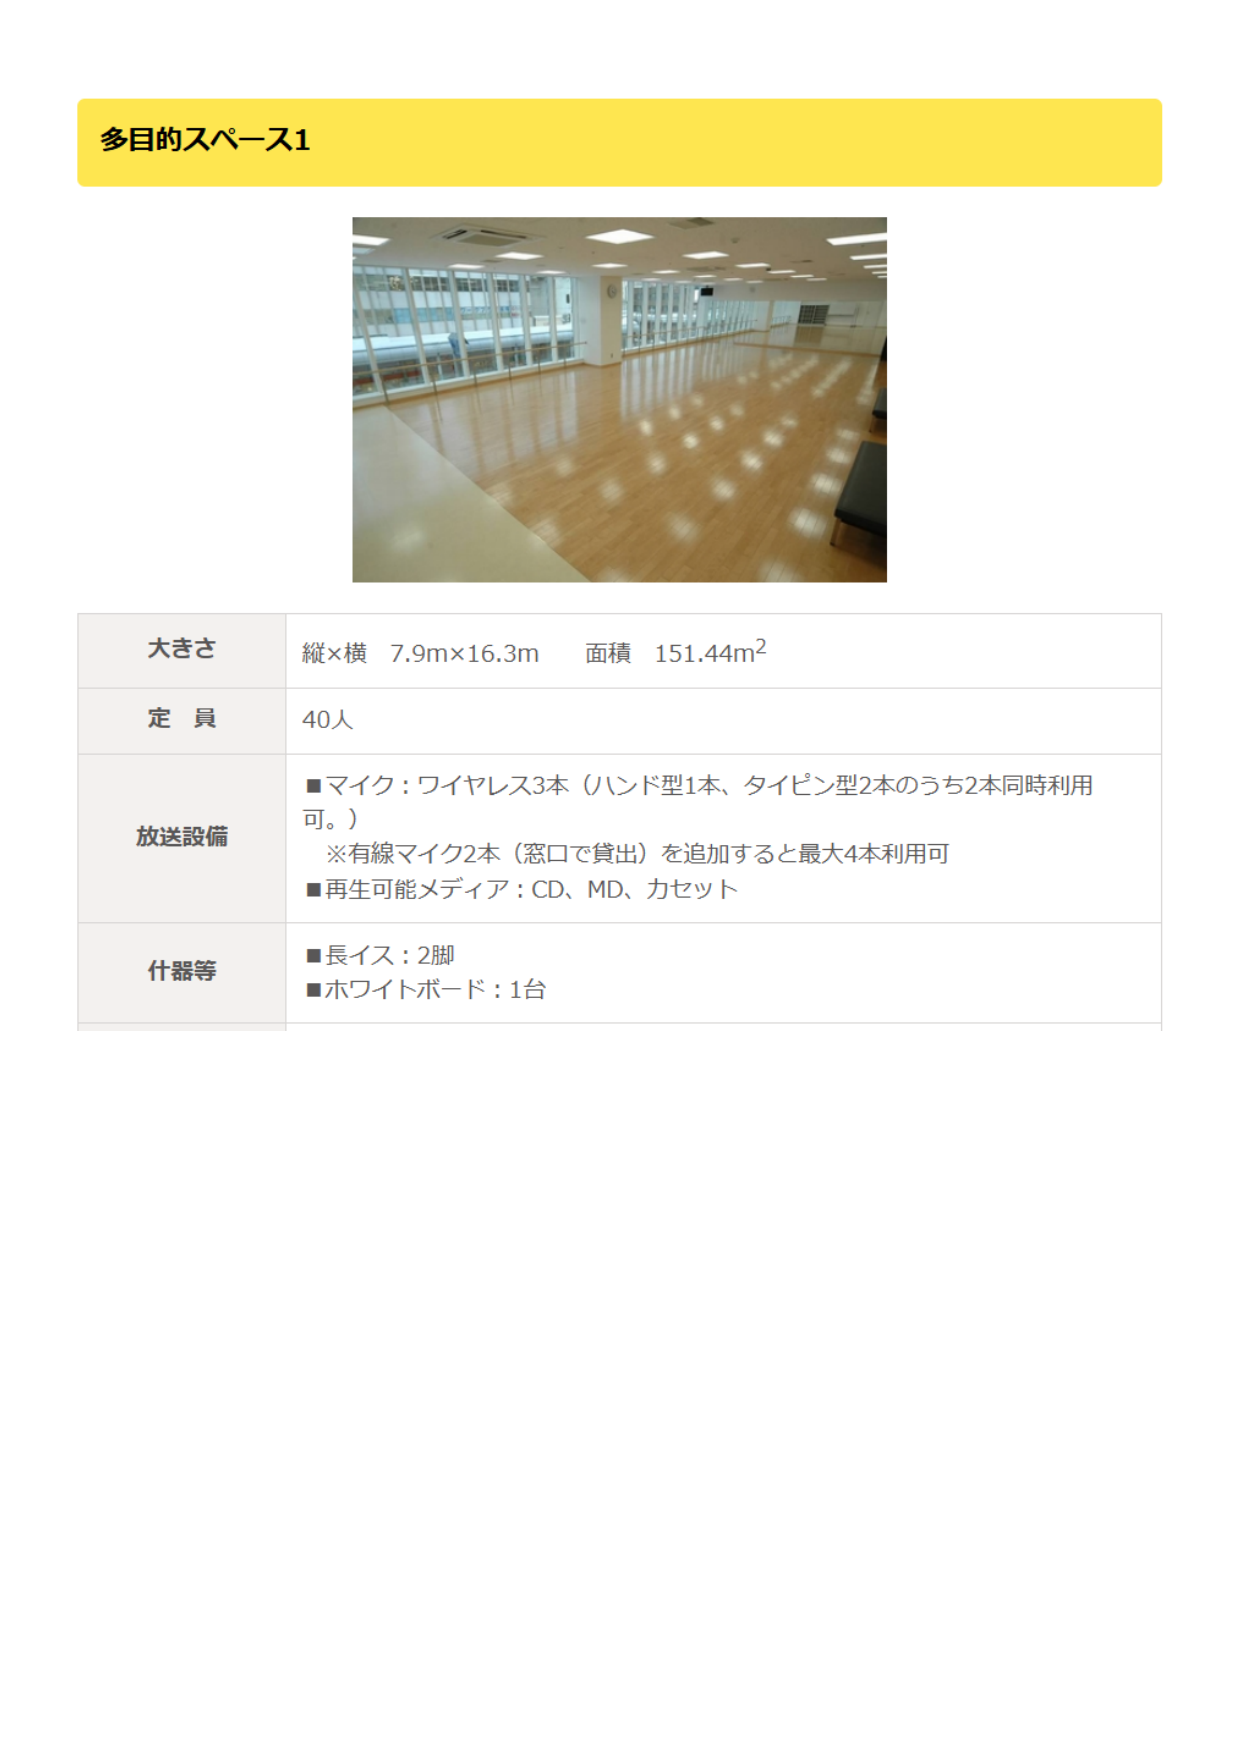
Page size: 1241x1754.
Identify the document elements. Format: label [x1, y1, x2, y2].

picture [75, 89, 1166, 1031]
